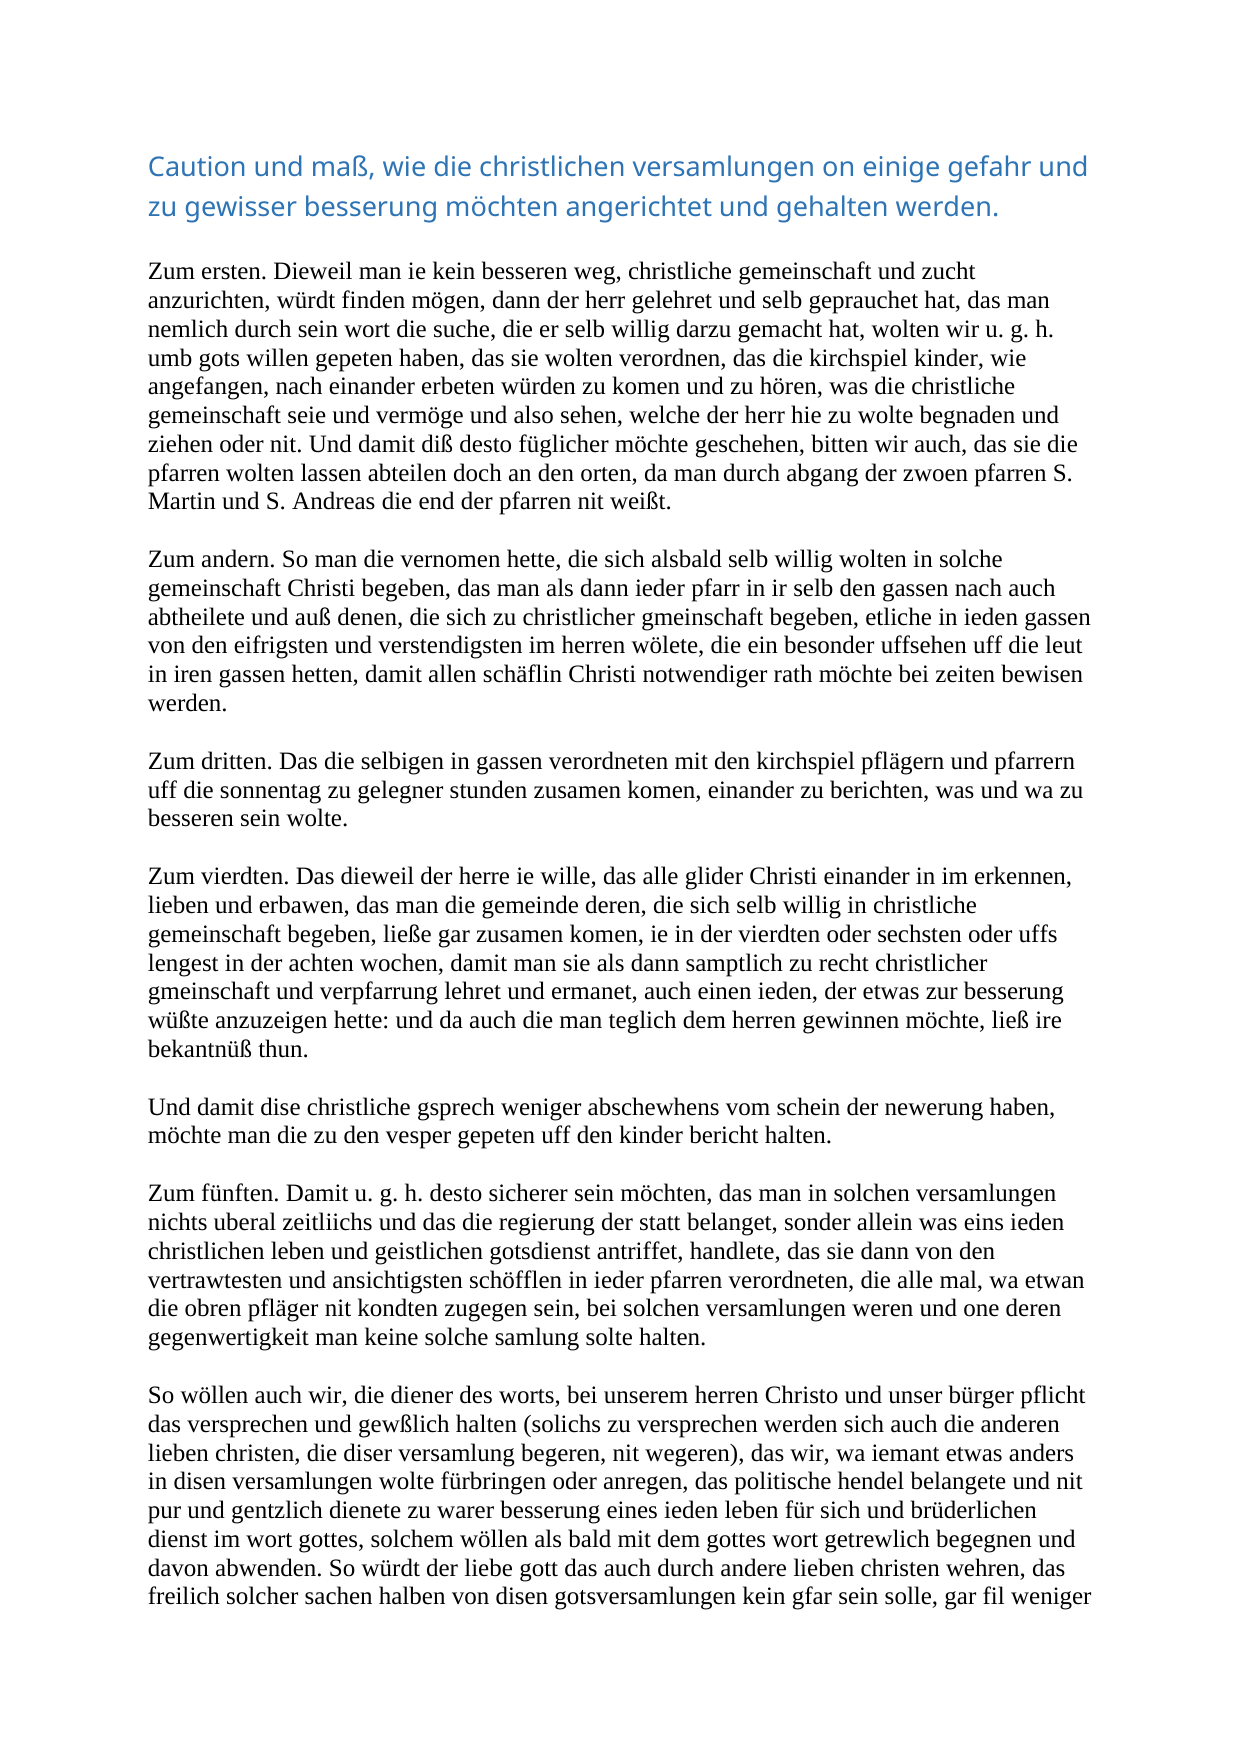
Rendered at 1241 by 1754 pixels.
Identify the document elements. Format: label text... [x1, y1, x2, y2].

text Zum dritten. Das die selbigen in gassen verordneten mit den kirchspiel pflägern und pfarrern uff die sonnentag zu gelegner stunden zusamen komen, einander zu berichten, was und wa zu besseren sein wolte. [148, 746, 1093, 832]
subtitle Caution und maß, wie die christlichen versamlungen on einige gefahr und zu gewisser besserung möchten angerichtet und gehalten werden. [148, 148, 1093, 224]
text Zum vierdten. Das dieweil der herre ie wille, das alle glider Christi einander in im erkennen, lieben und erbawen, das man die gemeinde deren, die sich selb willig in christliche gemeinschaft begeben, ließe gar zusamen komen, ie in der vierdten oder sechsten oder uffs lengest in der achten wochen, damit man sie als dann samptlich zu recht christlicher gmeinschaft und verpfarrung lehret und ermanet, auch einen ieden, der etwas zur besserung wüßte anzuzeigen hette: und da auch die man teglich dem herren gewinnen möchte, ließ ire bekantnüß thun. [148, 861, 1093, 1063]
text Zum fünften. Damit u. g. h. desto sicherer sein möchten, das man in solchen versamlungen nichts uberal zeitliichs und das die regierung der statt belanget, sonder allein was eins ieden christlichen leben und geistlichen gotsdienst antriffet, handlete, das sie dann von den vertrawtesten und ansichtigsten schöfflen in ieder pfarren verordneten, die alle mal, wa etwan die obren pfläger nit kondten zugegen sein, bei solchen versamlungen weren und one deren gegenwertigkeit man keine solche samlung solte halten. [148, 1178, 1093, 1351]
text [148, 1380, 1093, 1610]
text Und damit dise christliche gsprech weniger abschewhens vom schein der newerung haben, möchte man die zu den vesper gepeten uff den kinder bericht halten. [148, 1092, 1093, 1149]
text Zum andern. So man die vernomen hette, die sich alsbald selb willig wolten in solche gemeinschaft Christi begeben, das man als dann ieder pfarr in ir selb den gassen nach auch abtheilete und auß denen, die sich zu christlicher gmeinschaft begeben, etliche in ieden gassen von den eifrigsten und verstendigsten im herren wölete, die ein besonder uffsehen uff die leut in iren gassen hetten, damit allen schäflin Christi notwendiger rath möchte bei zeiten bewisen werden. [148, 544, 1093, 717]
text Zum ersten. Dieweil man ie kein besseren weg, christliche gemeinschaft und zucht anzurichten, würdt finden mögen, dann der herr gelehret und selb geprauchet hat, das man nemlich durch sein wort die suche, die er selb willig darzu gemacht hat, wolten wir u. g. h. umb gots willen gepeten haben, das sie wolten verordnen, das die kirchspiel kinder, wie angefangen, nach einander erbeten würden zu komen und zu hören, was die christliche gemeinschaft seie und vermöge und also sehen, welche der herr hie zu wolte begnaden und ziehen oder nit. Und damit diß desto füglicher möchte geschehen, bitten wir auch, das sie die pfarren wolten lassen abteilen doch an den orten, da man durch abgang der zwoen pfarren S. Martin und S. Andreas die end der pfarren nit weißt. [148, 256, 1093, 515]
